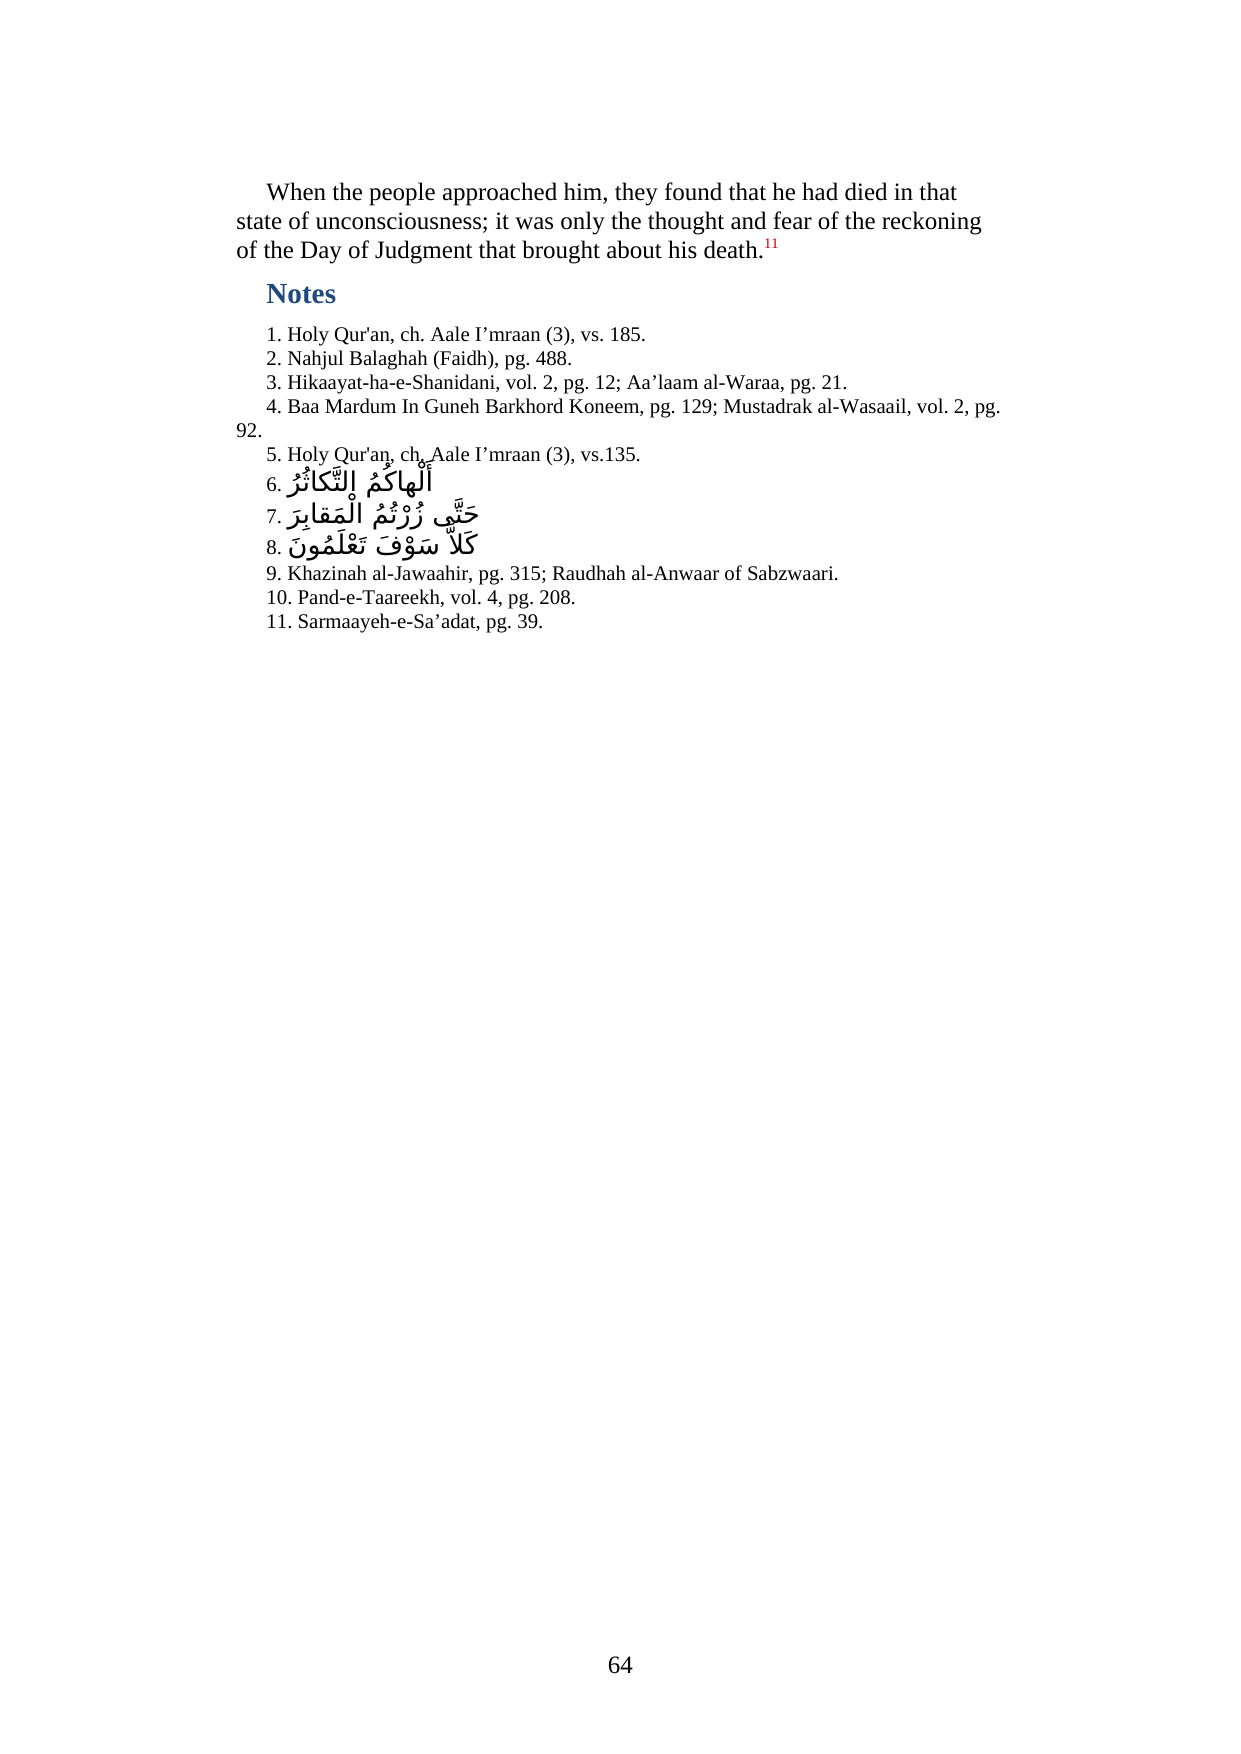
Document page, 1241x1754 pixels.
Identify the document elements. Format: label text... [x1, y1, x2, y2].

text 1. Holy Qur'an, ch. Aale I’mraan (3), vs. 185. [236, 322, 1004, 346]
text 7. حَتَّى زُرْتُمُ الْمَقابِرَ [236, 498, 1004, 529]
subtitle Notes [236, 276, 1004, 309]
text When the people approached him, they found that he had died in that state of unconsciousness; it was only the thought and fear of the reckoning of the Day of Judgment that brought about his death.11 [236, 177, 1004, 263]
text 6. أَلْهاكُمُ التَّكاثُرُ [236, 466, 1004, 498]
text 8. كَلاَّ سَوْفَ تَعْلَمُونَ [236, 529, 1004, 561]
text 9. Khazinah al-Jawaahir, pg. 315; Raudhah al-Anwaar of Sabzwaari. [236, 561, 1004, 585]
text 10. Pand-e-Taareekh, vol. 4, pg. 208. [236, 585, 1004, 609]
text 11. Sarmaayeh-e-Sa’adat, pg. 39. [236, 609, 1004, 633]
text 5. Holy Qur'an, ch. Aale I’mraan (3), vs.135. [236, 442, 1004, 466]
text 4. Baa Mardum In Guneh Barkhord Koneem, pg. 129; Mustadrak al-Wasaail, vol. 2, pg. 92. [236, 394, 1004, 442]
text 3. Hikaayat-ha-e-Shanidani, vol. 2, pg. 12; Aa’laam al-Waraa, pg. 21. [236, 370, 1004, 394]
text 2. Nahjul Balaghah (Faidh), pg. 488. [236, 346, 1004, 370]
